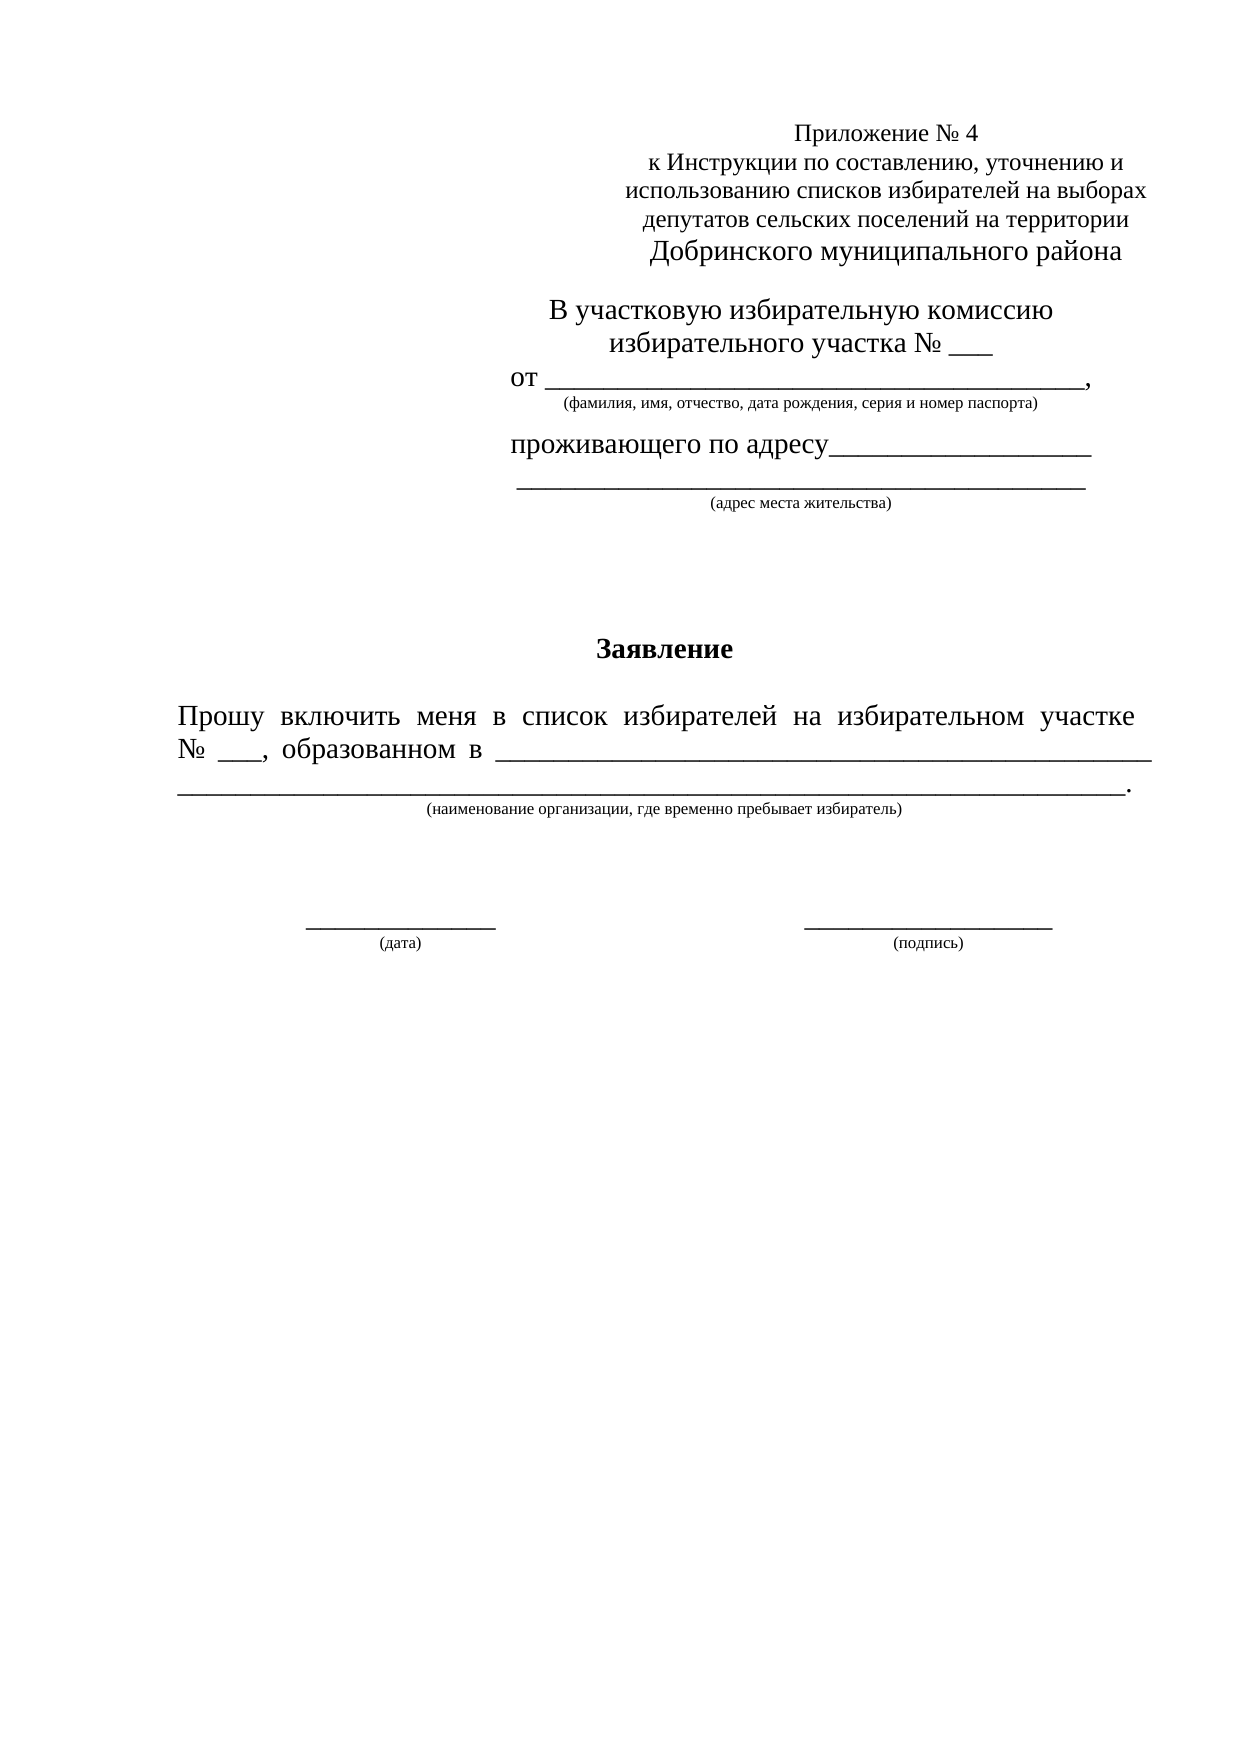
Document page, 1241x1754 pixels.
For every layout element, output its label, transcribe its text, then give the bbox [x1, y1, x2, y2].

table_header _________________ (подпись) [664, 899, 1192, 966]
text Прошу включить меня в список избирателей на избирательном участке № ___, образованном в _____________________________________________ _________________________________________________________________. [177, 698, 1152, 798]
table_header _____________ (дата) [137, 899, 664, 966]
text Заявление [177, 631, 1152, 664]
text к Инструкции по составлению, уточнению и использованию списков избирателей на выборах депутатов сельских поселений на территории Добринского муниципального района [620, 147, 1152, 267]
table_header В участковую избирательную комиссию избирательного участка № ___ от _____________________________________, (фамилия, имя, отчество, дата рождения, серия и номер паспорта) проживающего по адресу__________________ _______________________________________ (адрес места жительства) [469, 292, 1133, 527]
text Приложение № 4 [620, 118, 1152, 147]
text (наименование организации, где временно пребывает избиратель) [177, 798, 1152, 832]
